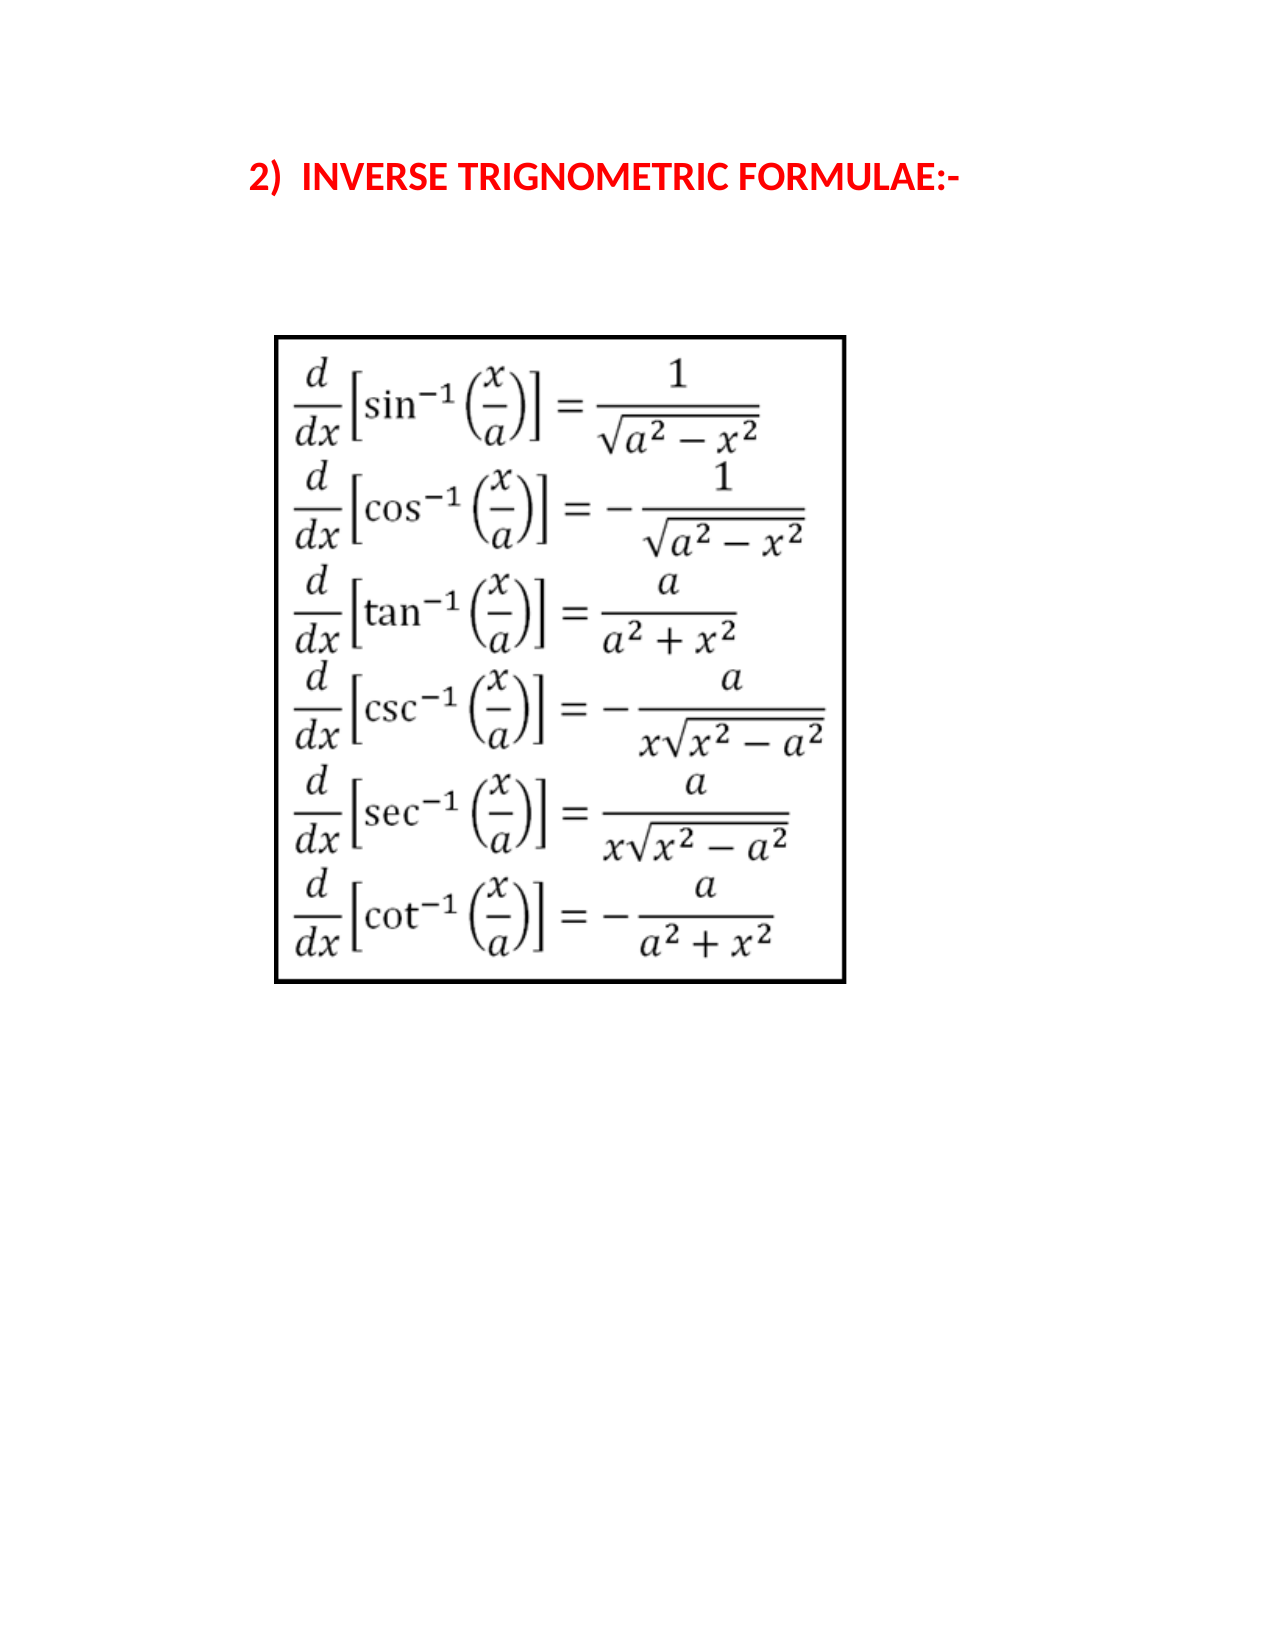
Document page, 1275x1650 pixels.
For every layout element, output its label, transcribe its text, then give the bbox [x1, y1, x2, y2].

text 2) INVERSE TRIGNOMETRIC FORMULAE:- [150, 150, 1125, 201]
picture [274, 335, 847, 984]
